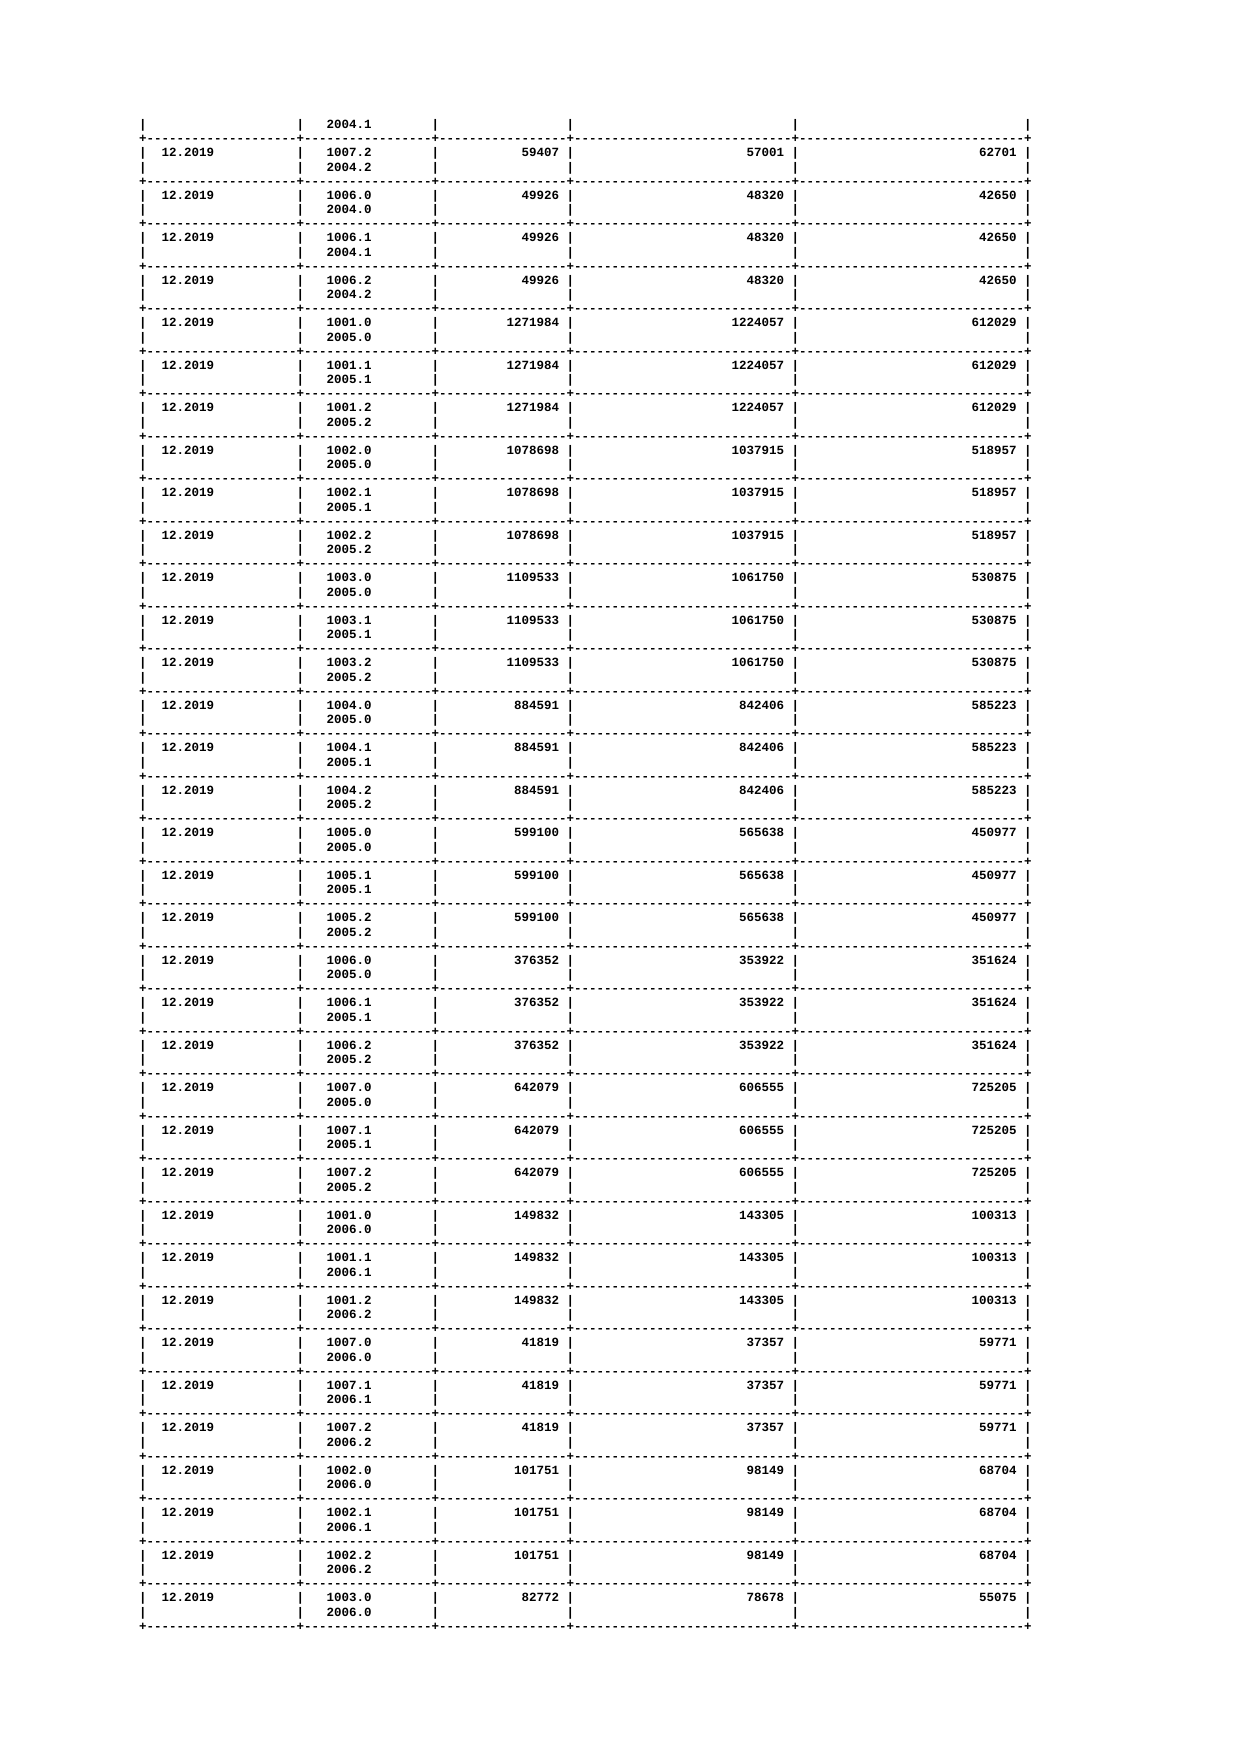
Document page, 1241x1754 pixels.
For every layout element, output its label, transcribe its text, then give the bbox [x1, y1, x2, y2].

text | | 2006.1 | | | | [139, 1393, 1101, 1407]
text | 12.2019 | 1006.2 | 49926 | 48320 | 42650 | [139, 274, 1101, 288]
text +--------------------+-----------------+-----------------+-----------------------------+------------------------------+ [139, 302, 1101, 316]
text +--------------------+-----------------+-----------------+-----------------------------+------------------------------+ [139, 600, 1101, 614]
text | | 2005.1 | | | | [139, 756, 1101, 770]
text | 12.2019 | 1005.2 | 599100 | 565638 | 450977 | [139, 911, 1101, 926]
text | | 2005.1 | | | | [139, 1011, 1101, 1025]
text | | 2006.2 | | | | [139, 1563, 1101, 1577]
text | 12.2019 | 1006.2 | 376352 | 353922 | 351624 | [139, 1039, 1101, 1053]
text +--------------------+-----------------+-----------------+-----------------------------+------------------------------+ [139, 1535, 1101, 1549]
text | 12.2019 | 1002.2 | 101751 | 98149 | 68704 | [139, 1549, 1101, 1563]
text | | 2005.2 | | | | [139, 1053, 1101, 1067]
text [139, 132, 1101, 146]
text | 12.2019 | 1002.2 | 1078698 | 1037915 | 518957 | [139, 529, 1101, 543]
text | 12.2019 | 1006.0 | 49926 | 48320 | 42650 | [139, 189, 1101, 203]
text | 12.2019 | 1001.0 | 1271984 | 1224057 | 612029 | [139, 316, 1101, 331]
text | | 2004.2 | | | | [139, 161, 1101, 175]
text | | 2005.2 | | | | [139, 1181, 1101, 1195]
text +--------------------+-----------------+-----------------+-----------------------------+------------------------------+ [139, 1280, 1101, 1294]
text | | 2006.1 | | | | [139, 1266, 1101, 1280]
text | | 2005.2 | | | | [139, 671, 1101, 685]
text | | 2005.2 | | | | [139, 798, 1101, 812]
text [139, 1620, 1101, 1634]
text +--------------------+-----------------+-----------------+-----------------------------+------------------------------+ [139, 515, 1101, 529]
text | 12.2019 | 1003.0 | 1109533 | 1061750 | 530875 | [139, 571, 1101, 586]
text | 12.2019 | 1001.1 | 149832 | 143305 | 100313 | [139, 1251, 1101, 1266]
text +--------------------+-----------------+-----------------+-----------------------------+------------------------------+ [139, 727, 1101, 741]
text | | 2006.1 | | | | [139, 1521, 1101, 1535]
text +--------------------+-----------------+-----------------+-----------------------------+------------------------------+ [139, 685, 1101, 699]
text | | 2005.0 | | | | [139, 458, 1101, 472]
text | 12.2019 | 1002.0 | 101751 | 98149 | 68704 | [139, 1464, 1101, 1478]
text | 12.2019 | 1003.0 | 82772 | 78678 | 55075 | [139, 1591, 1101, 1606]
text | 12.2019 | 1002.0 | 1078698 | 1037915 | 518957 | [139, 444, 1101, 458]
text +--------------------+-----------------+-----------------+-----------------------------+------------------------------+ [139, 1110, 1101, 1124]
text | | 2005.0 | | | | [139, 713, 1101, 727]
text | | 2005.0 | | | | [139, 841, 1101, 855]
text | | 2004.0 | | | | [139, 203, 1101, 217]
text | 12.2019 | 1004.0 | 884591 | 842406 | 585223 | [139, 699, 1101, 713]
text +--------------------+-----------------+-----------------+-----------------------------+------------------------------+ [139, 387, 1101, 401]
text +--------------------+-----------------+-----------------+-----------------------------+------------------------------+ [139, 1025, 1101, 1039]
text | 12.2019 | 1001.2 | 1271984 | 1224057 | 612029 | [139, 401, 1101, 416]
text +--------------------+-----------------+-----------------+-----------------------------+------------------------------+ [139, 1407, 1101, 1421]
text | 12.2019 | 1001.0 | 149832 | 143305 | 100313 | [139, 1209, 1101, 1223]
text +--------------------+-----------------+-----------------+-----------------------------+------------------------------+ [139, 642, 1101, 656]
text | | 2004.1 | | | | [139, 118, 1101, 132]
text +--------------------+-----------------+-----------------+-----------------------------+------------------------------+ [139, 897, 1101, 911]
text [139, 1577, 1101, 1591]
text +--------------------+-----------------+-----------------+-----------------------------+------------------------------+ [139, 1492, 1101, 1506]
text | | 2006.2 | | | | [139, 1308, 1101, 1322]
text | | 2005.1 | | | | [139, 883, 1101, 897]
text | | 2005.0 | | | | [139, 586, 1101, 600]
text +--------------------+-----------------+-----------------+-----------------------------+------------------------------+ [139, 1450, 1101, 1464]
text +--------------------+-----------------+-----------------+-----------------------------+------------------------------+ [139, 1195, 1101, 1209]
text +--------------------+-----------------+-----------------+-----------------------------+------------------------------+ [139, 855, 1101, 869]
text | 12.2019 | 1005.0 | 599100 | 565638 | 450977 | [139, 826, 1101, 841]
text | | 2005.2 | | | | [139, 926, 1101, 940]
text | 12.2019 | 1006.1 | 49926 | 48320 | 42650 | [139, 231, 1101, 246]
text | | 2005.1 | | | | [139, 628, 1101, 642]
text | | 2006.2 | | | | [139, 1436, 1101, 1450]
text | 12.2019 | 1007.2 | 642079 | 606555 | 725205 | [139, 1166, 1101, 1181]
text | 12.2019 | 1004.1 | 884591 | 842406 | 585223 | [139, 741, 1101, 756]
text | 12.2019 | 1007.0 | 41819 | 37357 | 59771 | [139, 1336, 1101, 1351]
text | | 2006.0 | | | | [139, 1223, 1101, 1237]
text +--------------------+-----------------+-----------------+-----------------------------+------------------------------+ [139, 557, 1101, 571]
text | 12.2019 | 1007.2 | 41819 | 37357 | 59771 | [139, 1421, 1101, 1436]
text +--------------------+-----------------+-----------------+-----------------------------+------------------------------+ [139, 1237, 1101, 1251]
text +--------------------+-----------------+-----------------+-----------------------------+------------------------------+ [139, 770, 1101, 784]
text | | 2005.1 | | | | [139, 373, 1101, 387]
text | 12.2019 | 1004.2 | 884591 | 842406 | 585223 | [139, 784, 1101, 798]
text | | 2005.2 | | | | [139, 543, 1101, 557]
text +--------------------+-----------------+-----------------+-----------------------------+------------------------------+ [139, 982, 1101, 996]
text +--------------------+-----------------+-----------------+-----------------------------+------------------------------+ [139, 430, 1101, 444]
text | | 2005.2 | | | | [139, 416, 1101, 430]
text +--------------------+-----------------+-----------------+-----------------------------+------------------------------+ [139, 175, 1101, 189]
text +--------------------+-----------------+-----------------+-----------------------------+------------------------------+ [139, 260, 1101, 274]
text | | 2005.0 | | | | [139, 968, 1101, 982]
text | | 2005.0 | | | | [139, 1096, 1101, 1110]
text +--------------------+-----------------+-----------------+-----------------------------+------------------------------+ [139, 217, 1101, 231]
text | 12.2019 | 1007.0 | 642079 | 606555 | 725205 | [139, 1081, 1101, 1096]
text +--------------------+-----------------+-----------------+-----------------------------+------------------------------+ [139, 812, 1101, 826]
text +--------------------+-----------------+-----------------+-----------------------------+------------------------------+ [139, 1322, 1101, 1336]
text +--------------------+-----------------+-----------------+-----------------------------+------------------------------+ [139, 940, 1101, 954]
text | 12.2019 | 1003.1 | 1109533 | 1061750 | 530875 | [139, 614, 1101, 628]
text | 12.2019 | 1001.2 | 149832 | 143305 | 100313 | [139, 1294, 1101, 1308]
text | | 2006.0 | | | | [139, 1606, 1101, 1620]
text | | 2005.1 | | | | [139, 1138, 1101, 1152]
text | 12.2019 | 1006.0 | 376352 | 353922 | 351624 | [139, 954, 1101, 968]
text | 12.2019 | 1001.1 | 1271984 | 1224057 | 612029 | [139, 359, 1101, 373]
text | | 2006.0 | | | | [139, 1351, 1101, 1365]
text | 12.2019 | 1006.1 | 376352 | 353922 | 351624 | [139, 996, 1101, 1011]
text +--------------------+-----------------+-----------------+-----------------------------+------------------------------+ [139, 1365, 1101, 1379]
text | 12.2019 | 1007.2 | 59407 | 57001 | 62701 | [139, 146, 1101, 161]
text +--------------------+-----------------+-----------------+-----------------------------+------------------------------+ [139, 472, 1101, 486]
text | | 2006.0 | | | | [139, 1478, 1101, 1492]
text | 12.2019 | 1007.1 | 41819 | 37357 | 59771 | [139, 1379, 1101, 1393]
text | | 2004.2 | | | | [139, 288, 1101, 302]
text +--------------------+-----------------+-----------------+-----------------------------+------------------------------+ [139, 1152, 1101, 1166]
text | 12.2019 | 1003.2 | 1109533 | 1061750 | 530875 | [139, 656, 1101, 671]
text | | 2004.1 | | | | [139, 246, 1101, 260]
text | 12.2019 | 1005.1 | 599100 | 565638 | 450977 | [139, 869, 1101, 883]
text +--------------------+-----------------+-----------------+-----------------------------+------------------------------+ [139, 345, 1101, 359]
text | 12.2019 | 1007.1 | 642079 | 606555 | 725205 | [139, 1124, 1101, 1138]
text | | 2005.1 | | | | [139, 501, 1101, 515]
text | 12.2019 | 1002.1 | 1078698 | 1037915 | 518957 | [139, 486, 1101, 501]
text +--------------------+-----------------+-----------------+-----------------------------+------------------------------+ [139, 1067, 1101, 1081]
text | | 2005.0 | | | | [139, 331, 1101, 345]
text | 12.2019 | 1002.1 | 101751 | 98149 | 68704 | [139, 1506, 1101, 1521]
